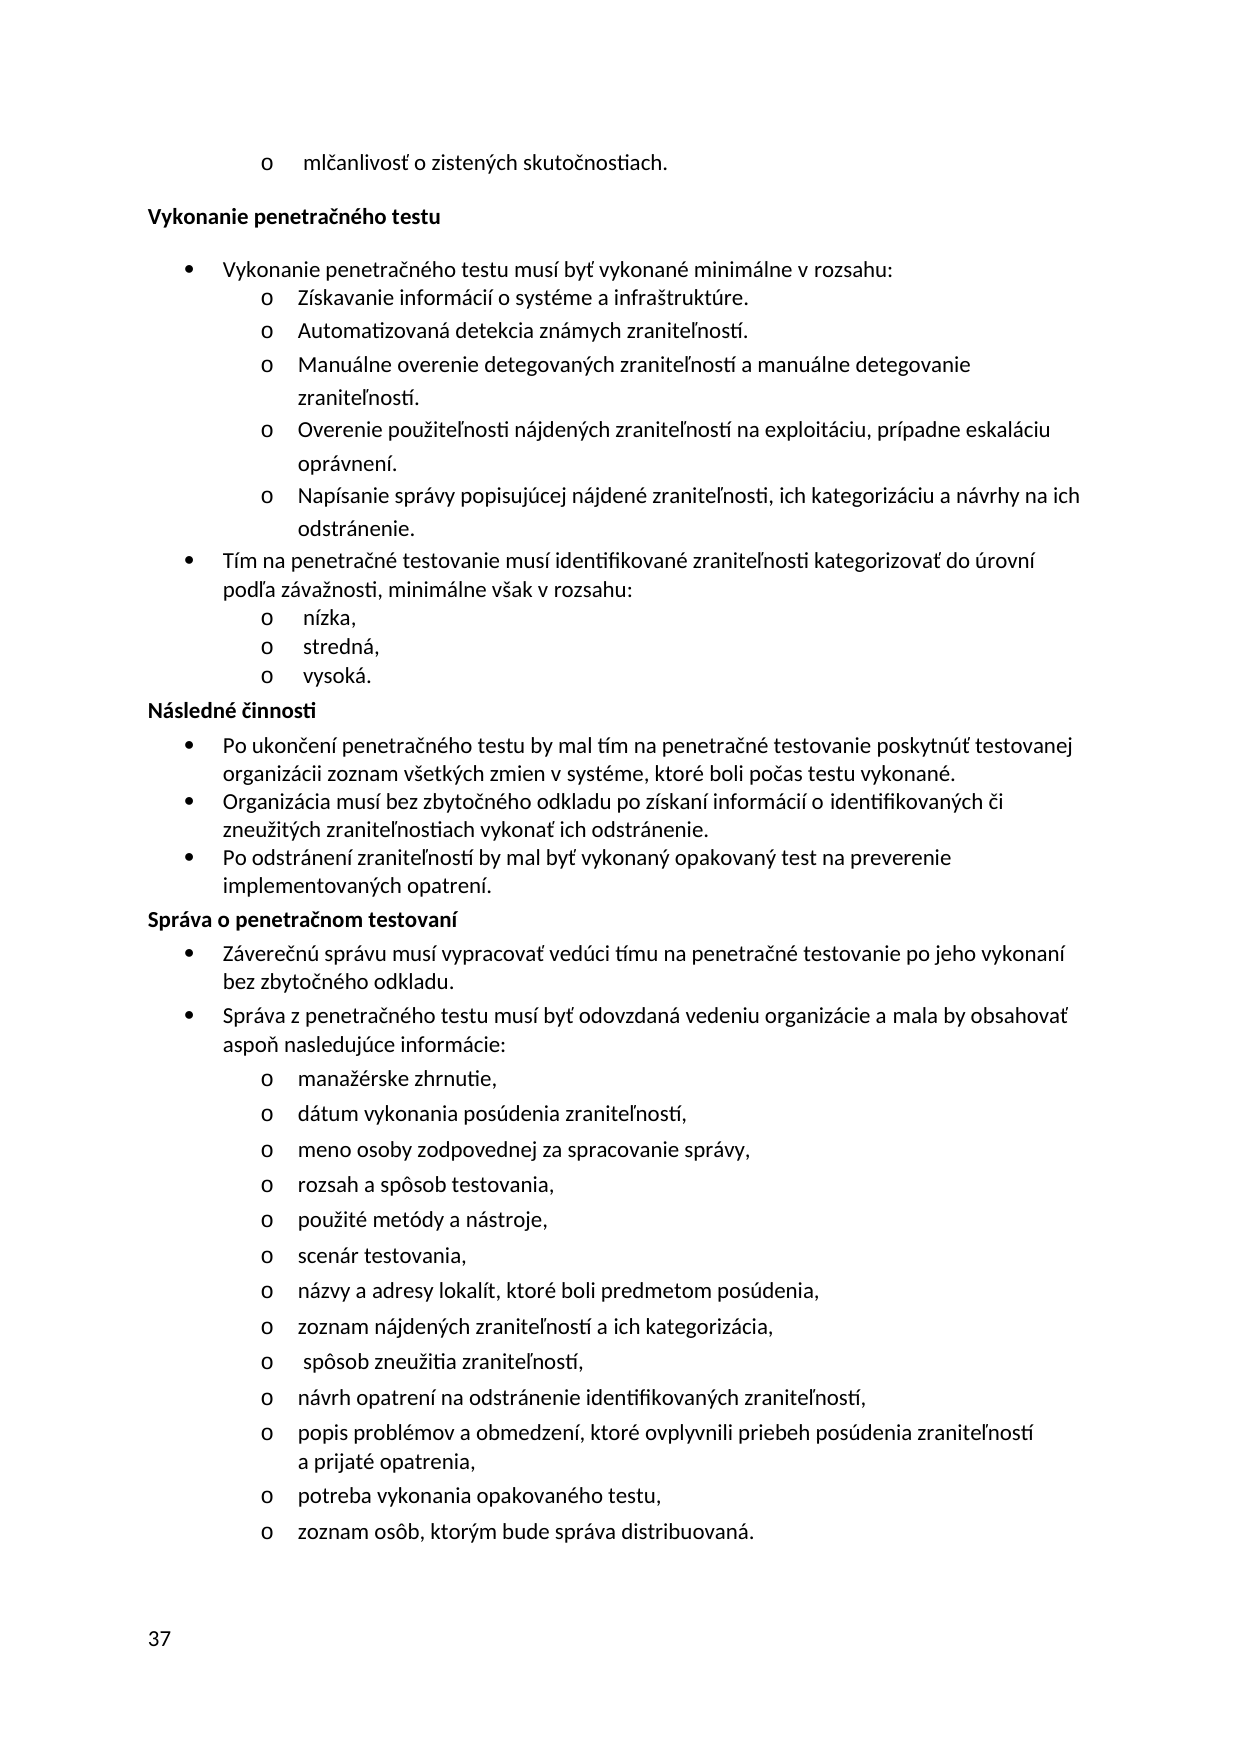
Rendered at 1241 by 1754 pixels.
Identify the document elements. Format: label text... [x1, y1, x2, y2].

list Správa z penetračného testu musí byť odovzdaná vedeniu organizácie a mala by obsahovať aspoň nasledujúce informácie: [185, 1002, 1093, 1058]
list potreba vykonania opakovaného testu, [260, 1482, 1093, 1511]
list rozsah a spôsob testovania, [260, 1170, 1093, 1199]
list Po odstránení zraniteľností by mal byť vykonaný opakovaný test na preverenie implementovaných opatrení. [185, 843, 1093, 899]
list návrh opatrení na odstránenie identifikovaných zraniteľností, [260, 1383, 1093, 1412]
list mlčanlivosť o zistených skutočnostiach. [260, 148, 1093, 177]
list použité metódy a nástroje, [260, 1206, 1093, 1235]
list zoznam nájdených zraniteľností a ich kategorizácia, [260, 1312, 1093, 1341]
list Overenie použiteľnosti nájdených zraniteľností na exploitáciu, prípadne eskaláciu oprávnení. [260, 416, 1093, 477]
list Vykonanie penetračného testu musí byť vykonané minimálne v rozsahu: [185, 255, 1093, 283]
list Tím na penetračné testovanie musí identifikované zraniteľnosti kategorizovať do úrovní podľa závažnosti, minimálne však v rozsahu: [185, 547, 1093, 603]
list názvy a adresy lokalít, ktoré boli predmetom posúdenia, [260, 1276, 1093, 1306]
list spôsob zneužitia zraniteľností, [260, 1347, 1093, 1376]
list Organizácia musí bez zbytočného odkladu po získaní informácií o identifikovaných či zneužitých zraniteľnostiach vykonať ich odstránenie. [185, 787, 1093, 843]
list Po ukončení penetračného testu by mal tím na penetračné testovanie poskytnúť testovanej organizácii zoznam všetkých zmien v systéme, ktoré boli počas testu vykonané. [185, 731, 1093, 787]
list Napísanie správy popisujúcej nájdené zraniteľnosti, ich kategorizáciu a návrhy na ich odstránenie. [260, 481, 1093, 542]
list stredná, [260, 632, 1093, 661]
list popis problémov a obmedzení, ktoré ovplyvnili priebeh posúdenia zraniteľností a prijaté opatrenia, [260, 1418, 1093, 1475]
list Získavanie informácií o systéme a infraštruktúre. [260, 283, 1093, 312]
list scenár testovania, [260, 1241, 1093, 1270]
text Správa o penetračnom testovaní [148, 905, 1093, 933]
list Záverečnú správu musí vypracovať vedúci tímu na penetračné testovanie po jeho vykonaní bez zbytočného odkladu. [185, 939, 1093, 995]
list Manuálne overenie detegovaných zraniteľností a manuálne detegovanie zraniteľností. [260, 350, 1093, 411]
list meno osoby zodpovednej za spracovanie správy, [260, 1135, 1093, 1164]
list nízka, [260, 603, 1093, 632]
list zoznam osôb, ktorým bude správa distribuovaná. [260, 1517, 1093, 1546]
text Vykonanie penetračného testu [148, 202, 1093, 230]
text Následné činnosti [148, 696, 1093, 724]
list dátum vykonania posúdenia zraniteľností, [260, 1099, 1093, 1128]
list vysoká. [260, 661, 1093, 690]
list Automatizovaná detekcia známych zraniteľností. [260, 317, 1093, 346]
list manažérske zhrnutie, [260, 1064, 1093, 1093]
